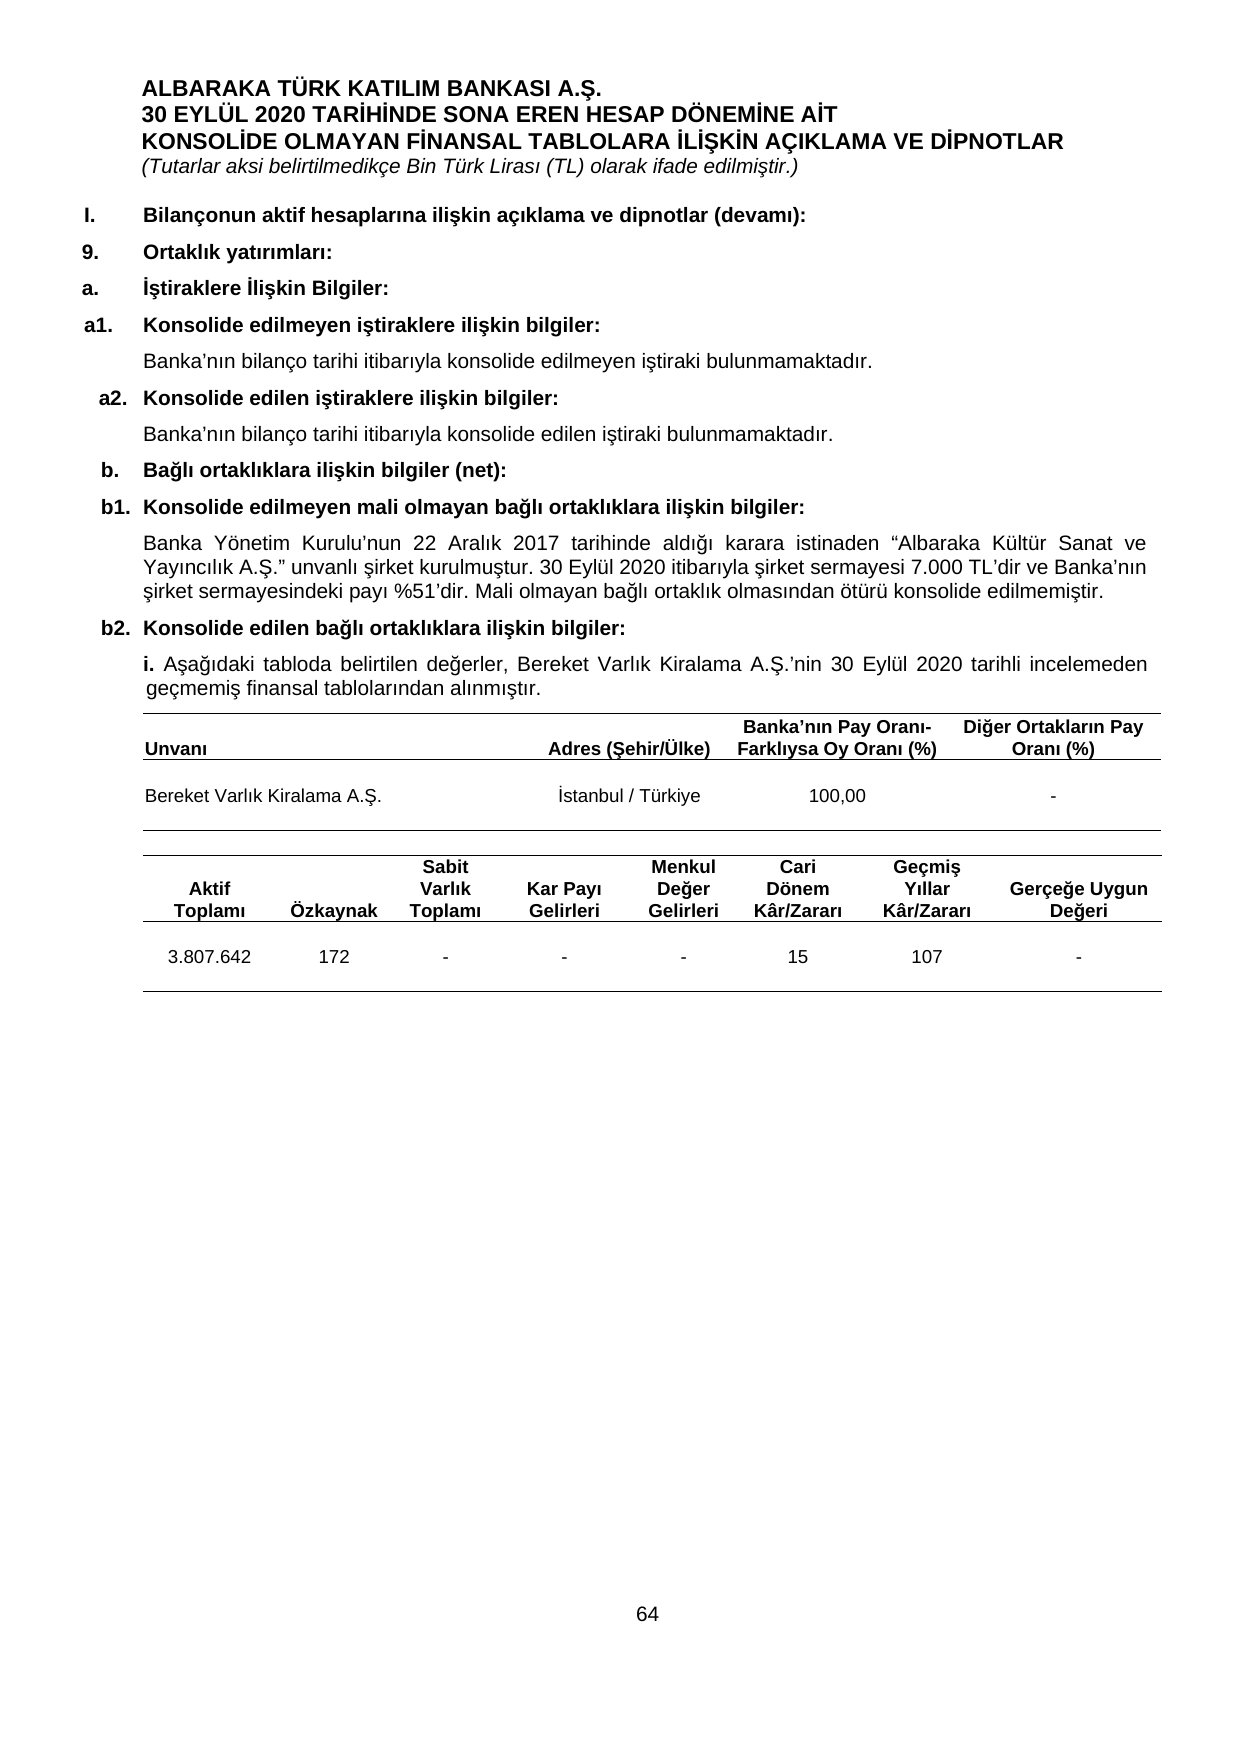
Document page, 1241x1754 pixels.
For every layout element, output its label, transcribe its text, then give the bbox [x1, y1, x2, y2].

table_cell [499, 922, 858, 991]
text a1. Konsolide edilmeyen iştiraklere ilişkin bilgiler: [84, 312, 1152, 336]
text Banka Yönetim Kurulu’nun 22 Aralık 2017 tarihinde aldığı karara istinaden “Albaraka Kültür Sanat ve Yayıncılık A.Ş.” unvanlı şirket kurulmuştur. 30 Eylül 2020 itibarıyla şirket sermayesi 7.000 TL’dir ve Banka’nın şirket sermayesindeki payı %51’dir. Mali olmayan bağlı ortaklık olmasından ötürü konsolide edilmemiştir. [143, 531, 1148, 603]
text 9. Ortaklık yatırımları: [82, 239, 1152, 263]
text i. Aşağıdaki tabloda belirtilen değerler, Bereket Varlık Kiralama A.Ş.’nin 30 Eylül 2020 tarihli incelemeden geçmemiş finansal tablolarından alınmıştır. [143, 652, 1148, 700]
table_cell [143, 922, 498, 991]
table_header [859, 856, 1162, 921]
text b2. Konsolide edilen bağlı ortaklıklara ilişkin bilgiler: [101, 616, 1148, 639]
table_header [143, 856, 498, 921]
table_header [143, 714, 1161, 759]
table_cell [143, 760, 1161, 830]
text a2. Konsolide edilen iştiraklere ilişkin bilgiler: [98, 385, 1152, 409]
text Banka’nın bilanço tarihi itibarıyla konsolide edilen iştiraki bulunmamaktadır. [143, 422, 1152, 446]
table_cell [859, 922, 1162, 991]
text a. İştiraklere İlişkin Bilgiler: [82, 276, 1152, 300]
text b1. Konsolide edilmeyen mali olmayan bağlı ortaklıklara ilişkin bilgiler: [101, 495, 1152, 519]
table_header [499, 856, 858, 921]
text b. Bağlı ortaklıklara ilişkin bilgiler (net): [101, 458, 1152, 482]
text I. Bilançonun aktif hesaplarına ilişkin açıklama ve dipnotlar (devamı): [84, 203, 1152, 227]
text Banka’nın bilanço tarihi itibarıyla konsolide edilmeyen iştiraki bulunmamaktadır. [143, 349, 1152, 373]
